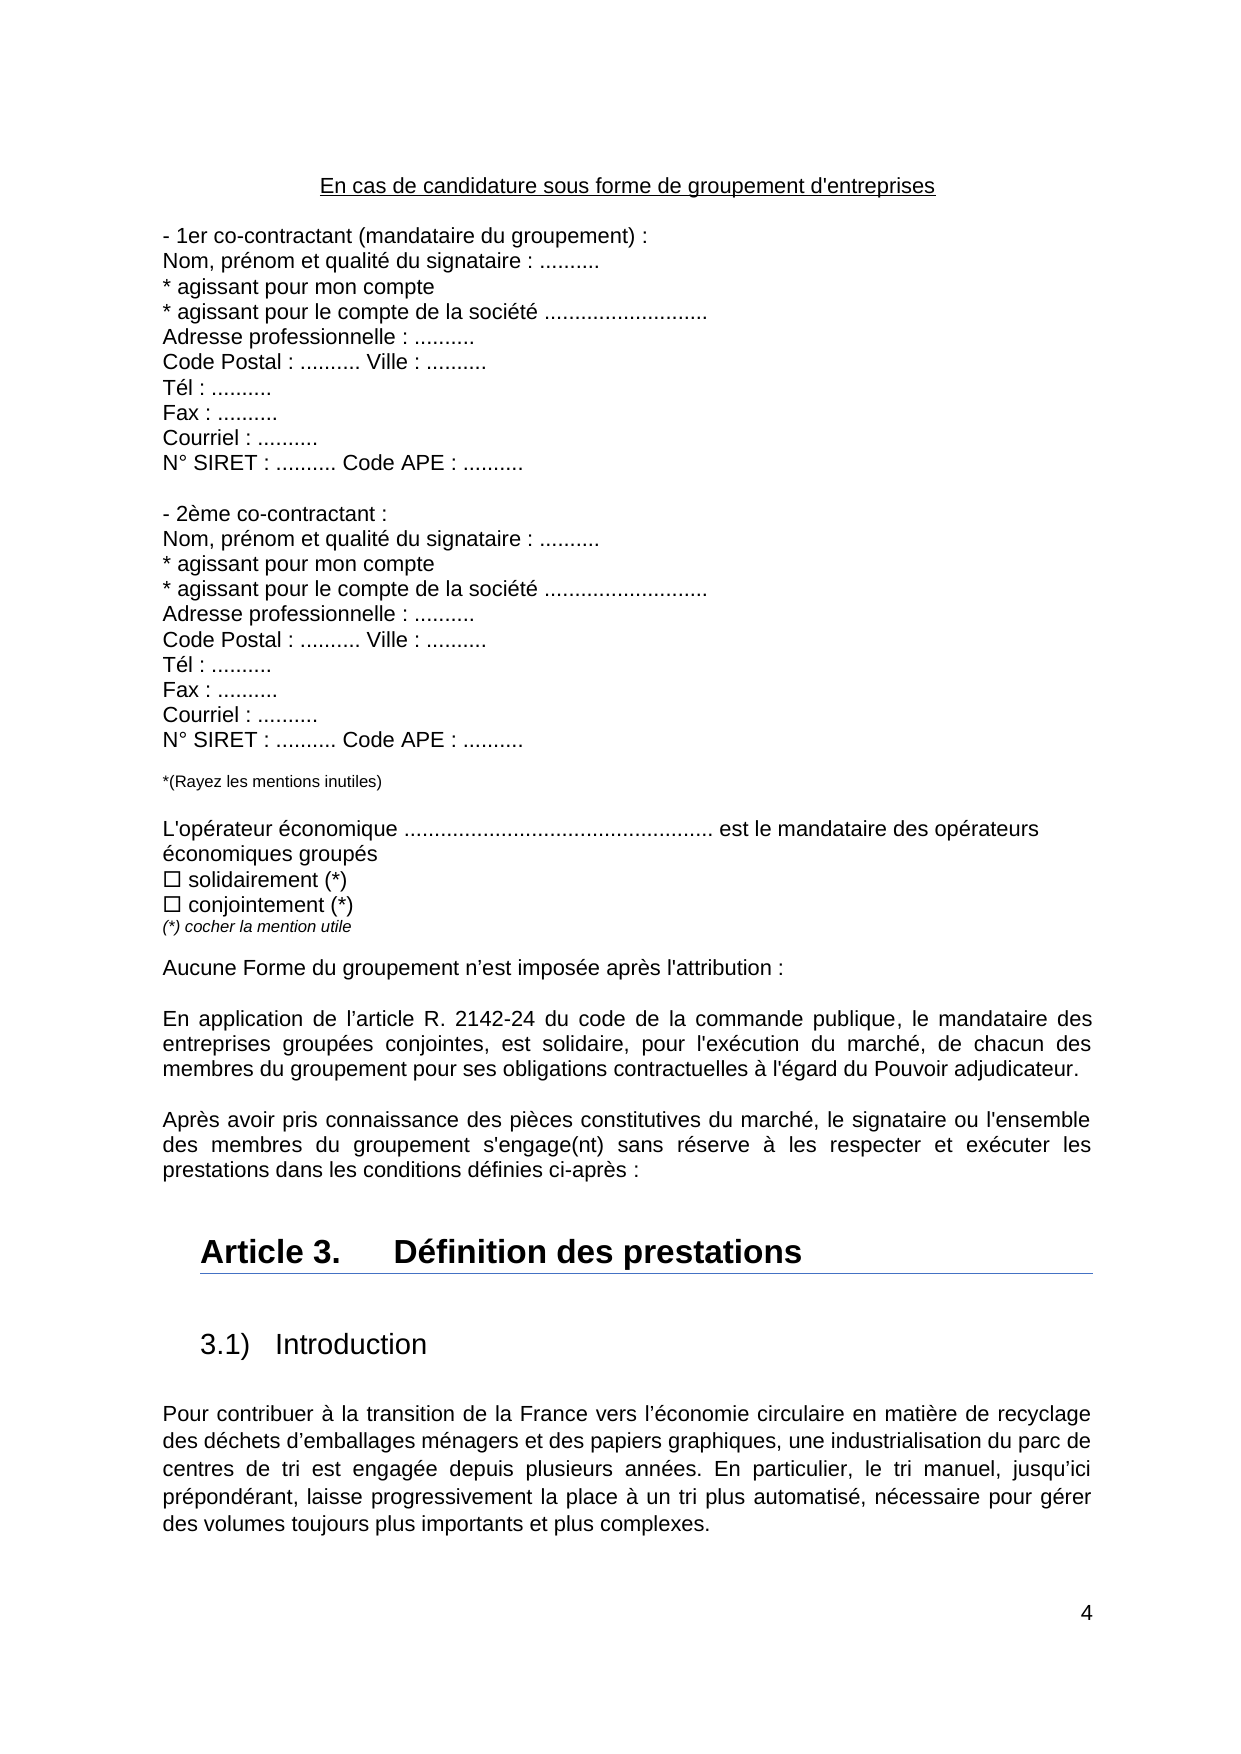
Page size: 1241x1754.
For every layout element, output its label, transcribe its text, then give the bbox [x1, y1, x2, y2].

text * agissant pour le compte de la société ........................... [162, 576, 1093, 601]
text (*) cocher la mention utile [162, 917, 1093, 936]
text N° SIRET : .......... Code APE : .......... [162, 727, 1093, 753]
text Fax : .......... [162, 400, 1093, 425]
text Adresse professionnelle : .......... [162, 601, 1093, 627]
text N° SIRET : .......... Code APE : .......... [162, 450, 1093, 475]
text * agissant pour mon compte [162, 551, 1093, 576]
text Courriel : .......... [162, 425, 1093, 450]
text Code Postal : .......... Ville : .......... [162, 627, 1093, 652]
text * agissant pour mon compte [162, 274, 1093, 299]
text Nom, prénom et qualité du signataire : .......... [162, 526, 1093, 551]
text L'opérateur économique ................................................... est le mandataire des opérateurs économiques groupés [162, 816, 1093, 867]
text Tél : .......... [162, 374, 1093, 400]
text En cas de candidature sous forme de groupement d'entreprises [162, 173, 1093, 198]
subtitle Introduction [200, 1327, 1093, 1360]
text * agissant pour le compte de la société ........................... [162, 299, 1093, 324]
subtitle Définition des prestations [200, 1233, 1093, 1273]
text Fax : .......... [162, 677, 1093, 702]
text Aucune Forme du groupement n’est imposée après l'attribution : [162, 955, 1093, 981]
text En application de l’article R. 2142-24 du code de la commande publique, le mandataire des entreprises groupées conjointes, est solidaire, pour l'exécution du marché, de chacun des membres du groupement pour ses obligations contractuelles à l'égard du Pouvoir adjudicateur. [162, 1006, 1093, 1081]
text conjointement (*) [162, 892, 1093, 917]
text solidairement (*) [162, 867, 1093, 892]
text Tél : .......... [162, 652, 1093, 677]
text Pour contribuer à la transition de la France vers l’économie circulaire en matière de recyclage des déchets d’emballages ménagers et des papiers graphiques, une industrialisation du parc de centres de tri est engagée depuis plusieurs années. En particulier, le tri manuel, jusqu’ici prépondérant, laisse progressivement la place à un tri plus automatisé, nécessaire pour gérer des volumes toujours plus importants et plus complexes. [162, 1401, 1093, 1537]
text - 1er co-contractant (mandataire du groupement) : [162, 223, 1093, 248]
text Adresse professionnelle : .......... [162, 324, 1093, 349]
text Nom, prénom et qualité du signataire : .......... [162, 248, 1093, 274]
text Code Postal : .......... Ville : .......... [162, 349, 1093, 374]
text *(Rayez les mentions inutiles) [162, 772, 1093, 791]
text Courriel : .......... [162, 702, 1093, 727]
text - 2ème co-contractant : [162, 501, 1093, 526]
text Après avoir pris connaissance des pièces constitutives du marché, le signataire ou l'ensemble des membres du groupement s'engage(nt) sans réserve à les respecter et exécuter les prestations dans les conditions définies ci-après : [162, 1107, 1093, 1182]
